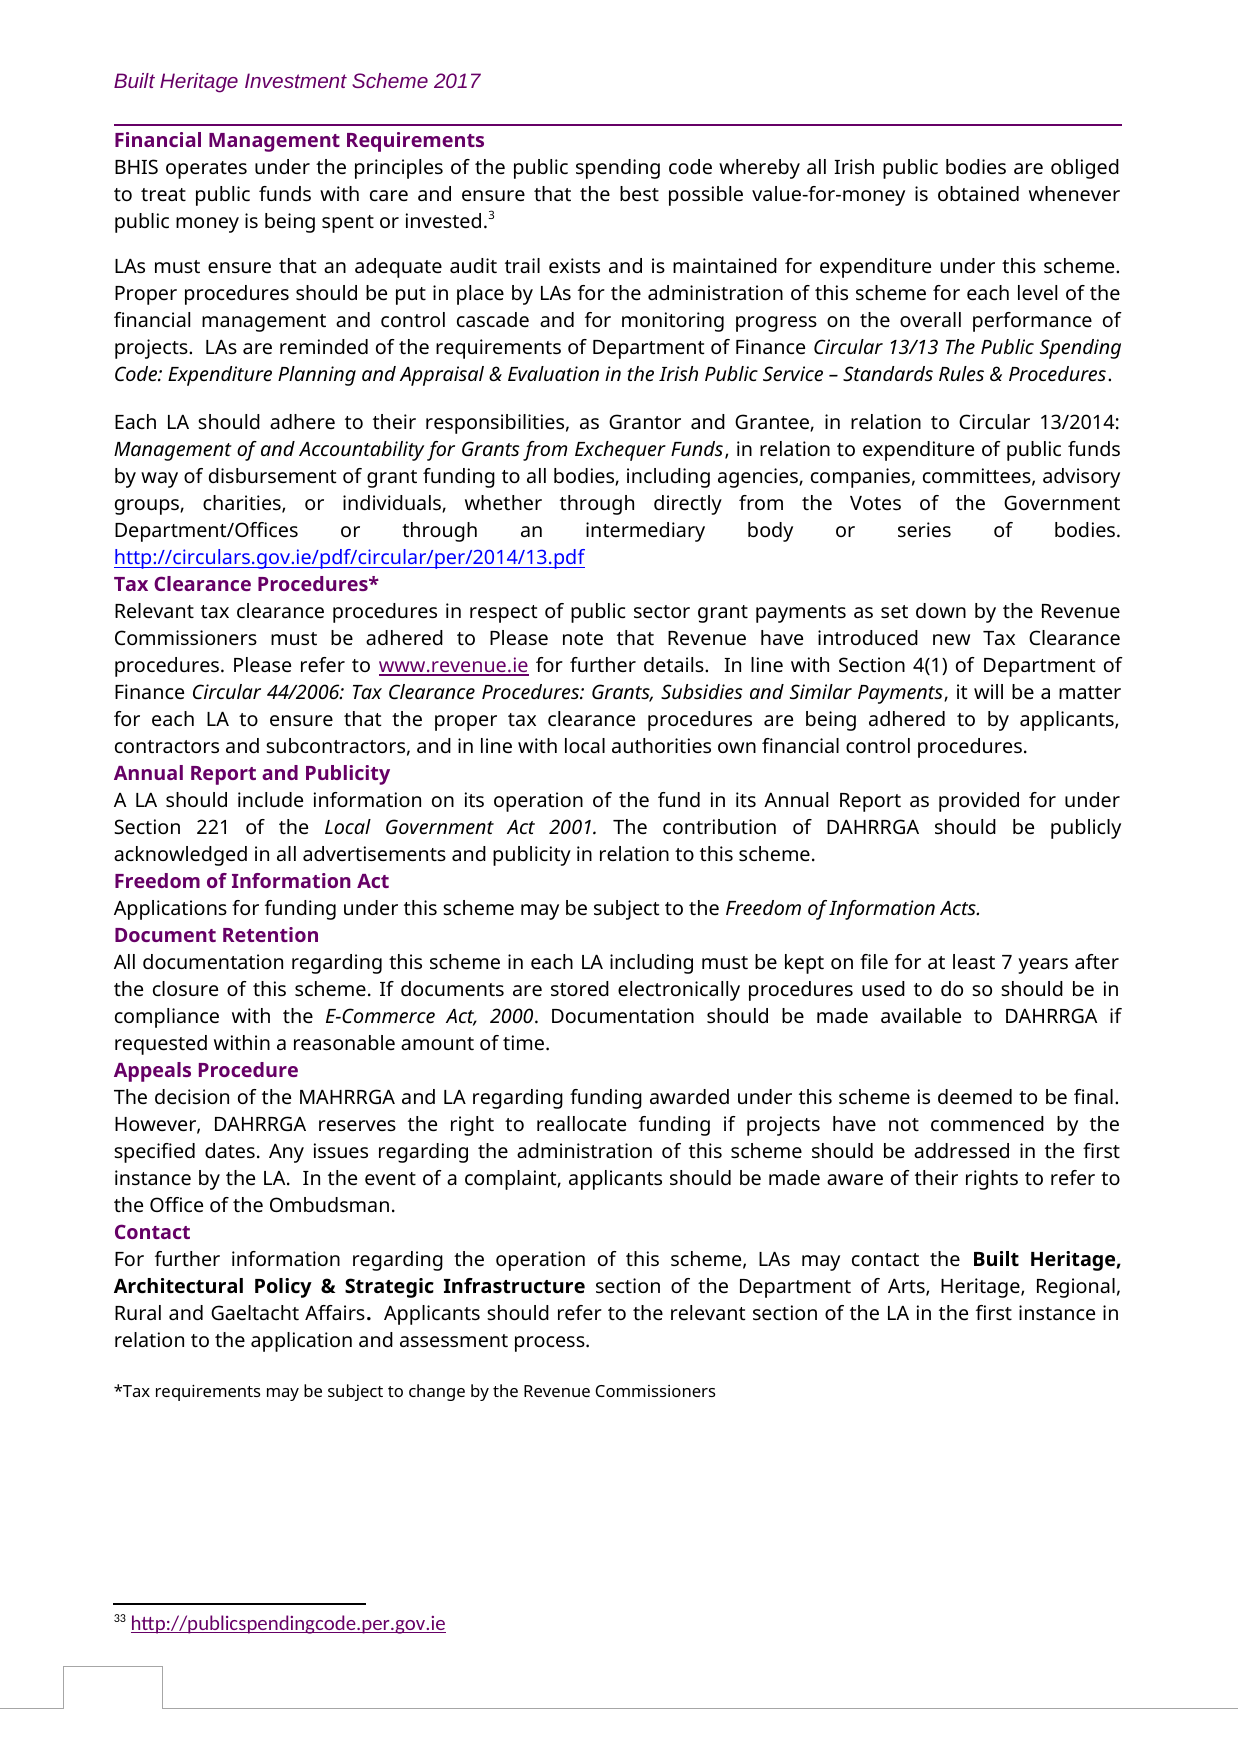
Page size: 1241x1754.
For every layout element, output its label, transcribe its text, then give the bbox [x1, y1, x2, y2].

text LAs must ensure that an adequate audit trail exists and is maintained for expenditure under this scheme. Proper procedures should be put in place by LAs for the administration of this scheme for each level of the financial management and control cascade and for monitoring progress on the overall performance of projects. LAs are reminded of the requirements of Department of Finance Circular 13/13 The Public Spending Code: Expenditure Planning and Appraisal & Evaluation in the Irish Public Service – Standards Rules & Procedures. [113, 252, 1122, 387]
text The decision of the MAHRRGA and LA regarding funding awarded under this scheme is deemed to be final. However, DAHRRGA reserves the right to reallocate funding if projects have not commenced by the specified dates. Any issues regarding the administration of this scheme should be addressed in the first instance by the LA. In the event of a complaint, applicants should be made aware of their rights to refer to the Office of the Ombudsman. [113, 1083, 1122, 1218]
text A LA should include information on its operation of the fund in its Annual Report as provided for under Section 221 of the Local Government Act 2001. The contribution of DAHRRGA should be publicly acknowledged in all advertisements and publicity in relation to this scheme. [113, 786, 1122, 867]
text Freedom of Information Act [113, 867, 1122, 894]
text Applications for funding under this scheme may be subject to the Freedom of Information Acts. [113, 894, 1122, 921]
text Annual Report and Publicity [113, 759, 1122, 786]
text Document Retention [113, 921, 1122, 948]
text Each LA should adhere to their responsibilities, as Grantor and Grantee, in relation to Circular 13/2014: Management of and Accountability for Grants from Exchequer Funds, in relation to expenditure of public funds by way of disbursement of grant funding to all bodies, including agencies, companies, committees, advisory groups, charities, or individuals, whether through directly from the Votes of the Government Department/Offices or through an intermediary body or series of bodies. http://circulars.gov.ie/pdf/circular/per/2014/13.pdf [113, 409, 1122, 571]
text *Tax requirements may be subject to change by the Revenue Commissioners [113, 1380, 1122, 1403]
text Tax Clearance Procedures* [113, 571, 1122, 597]
text Contact [113, 1218, 1122, 1245]
text Relevant tax clearance procedures in respect of public sector grant payments as set down by the Revenue Commissioners must be adhered to Please note that Revenue have introduced new Tax Clearance procedures. Please refer to www.revenue.ie for further details. In line with Section 4(1) of Department of Finance Circular 44/2006: Tax Clearance Procedures: Grants, Subsidies and Similar Payments, it will be a matter for each LA to ensure that the proper tax clearance procedures are being adhered to by applicants, contractors and subcontractors, and in line with local authorities own financial control procedures. [113, 597, 1122, 759]
text Financial Management Requirements [113, 126, 1122, 153]
text BHIS operates under the principles of the public spending code whereby all Irish public bodies are obliged to treat public funds with care and ensure that the best possible value-for-money is obtained whenever public money is being spent or invested.3 [113, 153, 1122, 234]
text For further information regarding the operation of this scheme, LAs may contact the Built Heritage, Architectural Policy & Strategic Infrastructure section of the Department of Arts, Heritage, Regional, Rural and Gaeltacht Affairs. Applicants should refer to the relevant section of the LA in the first instance in relation to the application and assessment process. [113, 1245, 1122, 1353]
text Appeals Procedure [113, 1056, 1122, 1083]
text All documentation regarding this scheme in each LA including must be kept on file for at least 7 years after the closure of this scheme. If documents are stored electronically procedures used to do so should be in compliance with the E-Commerce Act, 2000. Documentation should be made available to DAHRRGA if requested within a reasonable amount of time. [113, 948, 1122, 1056]
